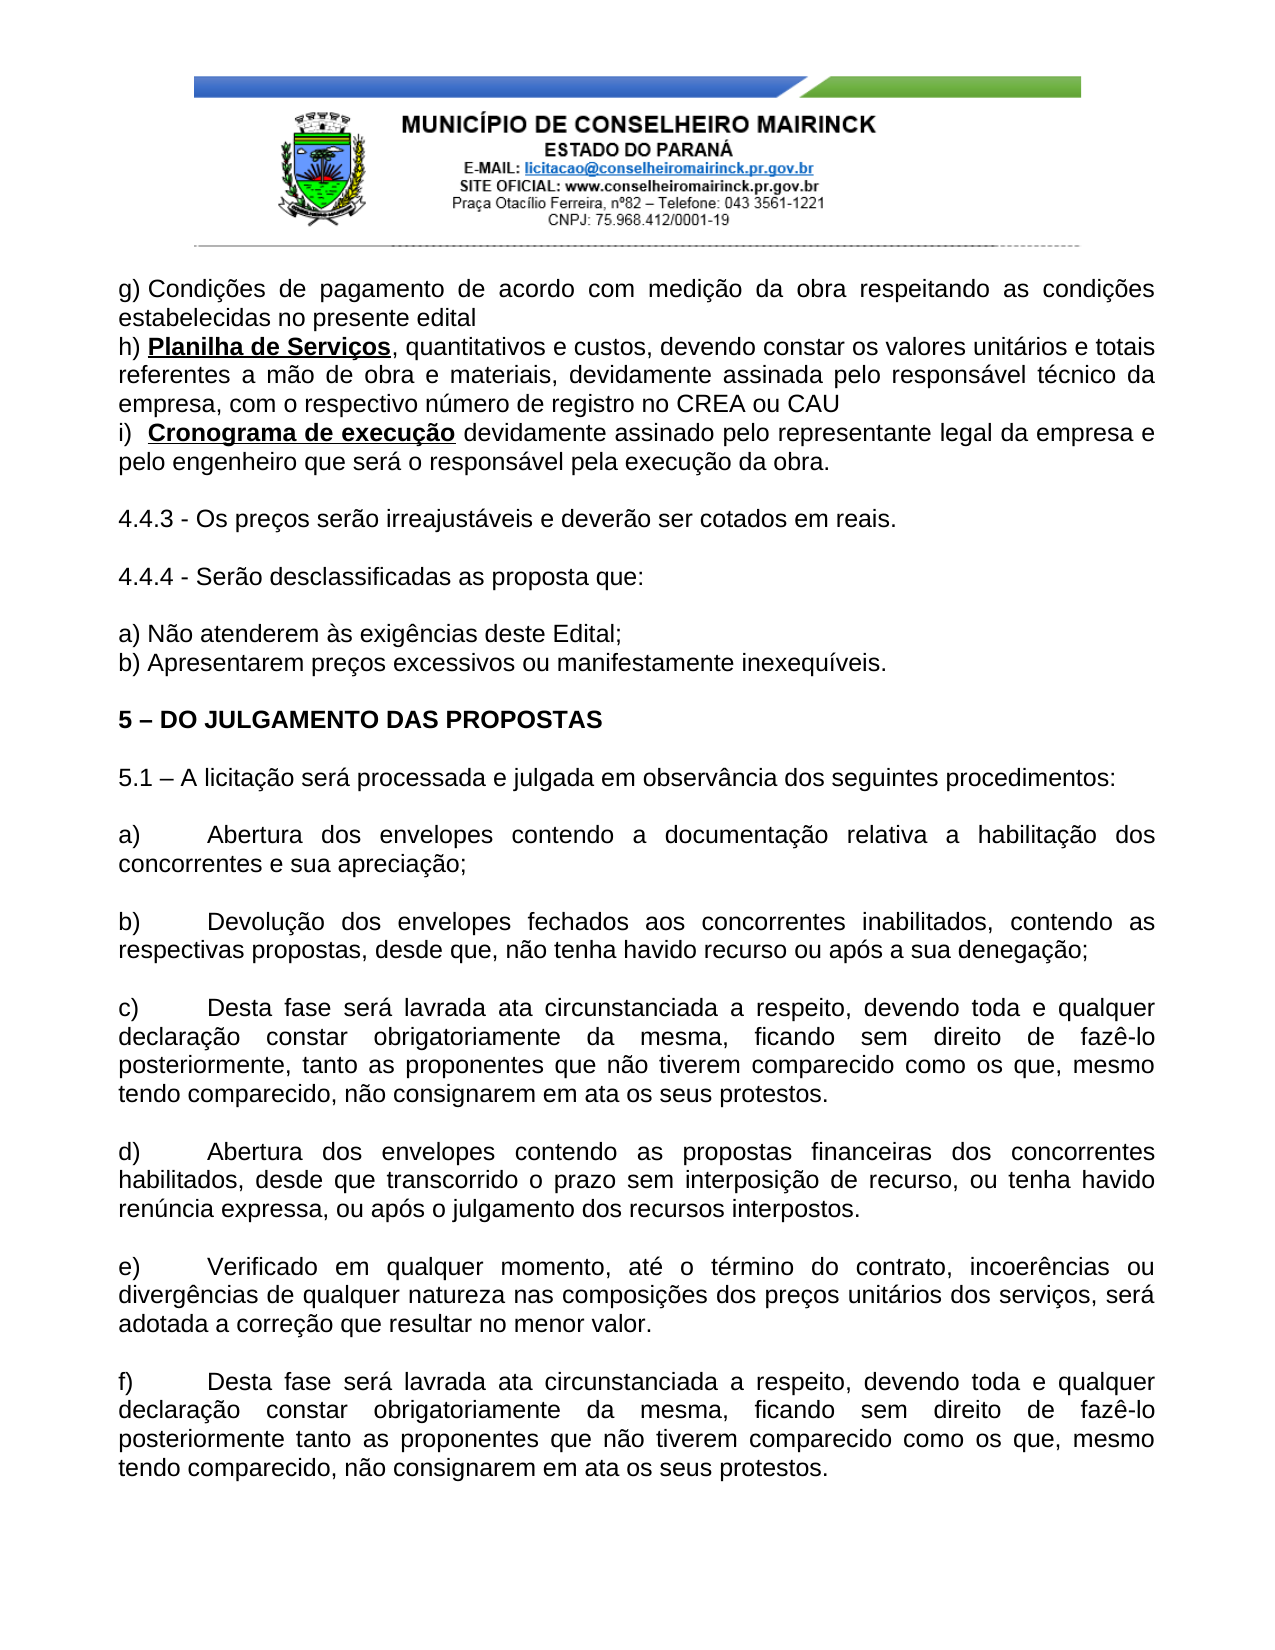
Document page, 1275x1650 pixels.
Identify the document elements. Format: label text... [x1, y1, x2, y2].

list Verificado em qualquer momento, até o término do contrato, incoerências ou divergências de qualquer natureza nas composições dos preços unitários dos serviços, será adotada a correção que resultar no menor valor. [118, 1251, 1157, 1338]
picture [194, 73, 1082, 250]
list Desta fase será lavrada ata circunstanciada a respeito, devendo toda e qualquer declaração constar obrigatoriamente da mesma, ficando sem direito de fazê-lo posteriormente, tanto as proponentes que não tiverem comparecido como os que, mesmo tendo comparecido, não consignarem em ata os seus protestos. [118, 993, 1157, 1108]
list Planilha de Serviços, quantitativos e custos, devendo constar os valores unitários e totais referentes a mão de obra e materiais, devidamente assinada pelo responsável técnico da empresa, com o respectivo número de registro no CREA ou CAU [118, 331, 1157, 418]
list Devolução dos envelopes fechados aos concorrentes inabilitados, contendo as respectivas propostas, desde que, não tenha havido recurso ou após a sua denegação; [118, 906, 1157, 964]
list Condições de pagamento de acordo com medição da obra respeitando as condições estabelecidas no presente edital [118, 274, 1157, 331]
list Desta fase será lavrada ata circunstanciada a respeito, devendo toda e qualquer declaração constar obrigatoriamente da mesma, ficando sem direito de fazê-lo posteriormente tanto as proponentes que não tiverem comparecido como os que, mesmo tendo comparecido, não consignarem em ata os seus protestos. [118, 1366, 1157, 1481]
list Abertura dos envelopes contendo a documentação relativa a habilitação dos concorrentes e sua apreciação; [118, 820, 1157, 878]
text 5 – DO JULGAMENTO DAS PROPOSTAS [118, 705, 1157, 734]
text b) Apresentarem preços excessivos ou manifestamente inexequíveis. [118, 648, 1157, 676]
text 5.1 – A licitação será processada e julgada em observância dos seguintes procedimentos: [118, 763, 1157, 791]
text 4.4.3 - Os preços serão irreajustáveis e deverão ser cotados em reais. [118, 504, 1157, 533]
list Abertura dos envelopes contendo as propostas financeiras dos concorrentes habilitados, desde que transcorrido o prazo sem interposição de recurso, ou tenha havido renúncia expressa, ou após o julgamento dos recursos interpostos. [118, 1136, 1157, 1223]
text a) Não atenderem às exigências deste Edital; [118, 619, 1157, 648]
text 4.4.4 - Serão desclassificadas as proposta que: [118, 561, 1157, 590]
list Cronograma de execução devidamente assinado pelo representante legal da empresa e pelo engenheiro que será o responsável pela execução da obra. [118, 418, 1157, 475]
